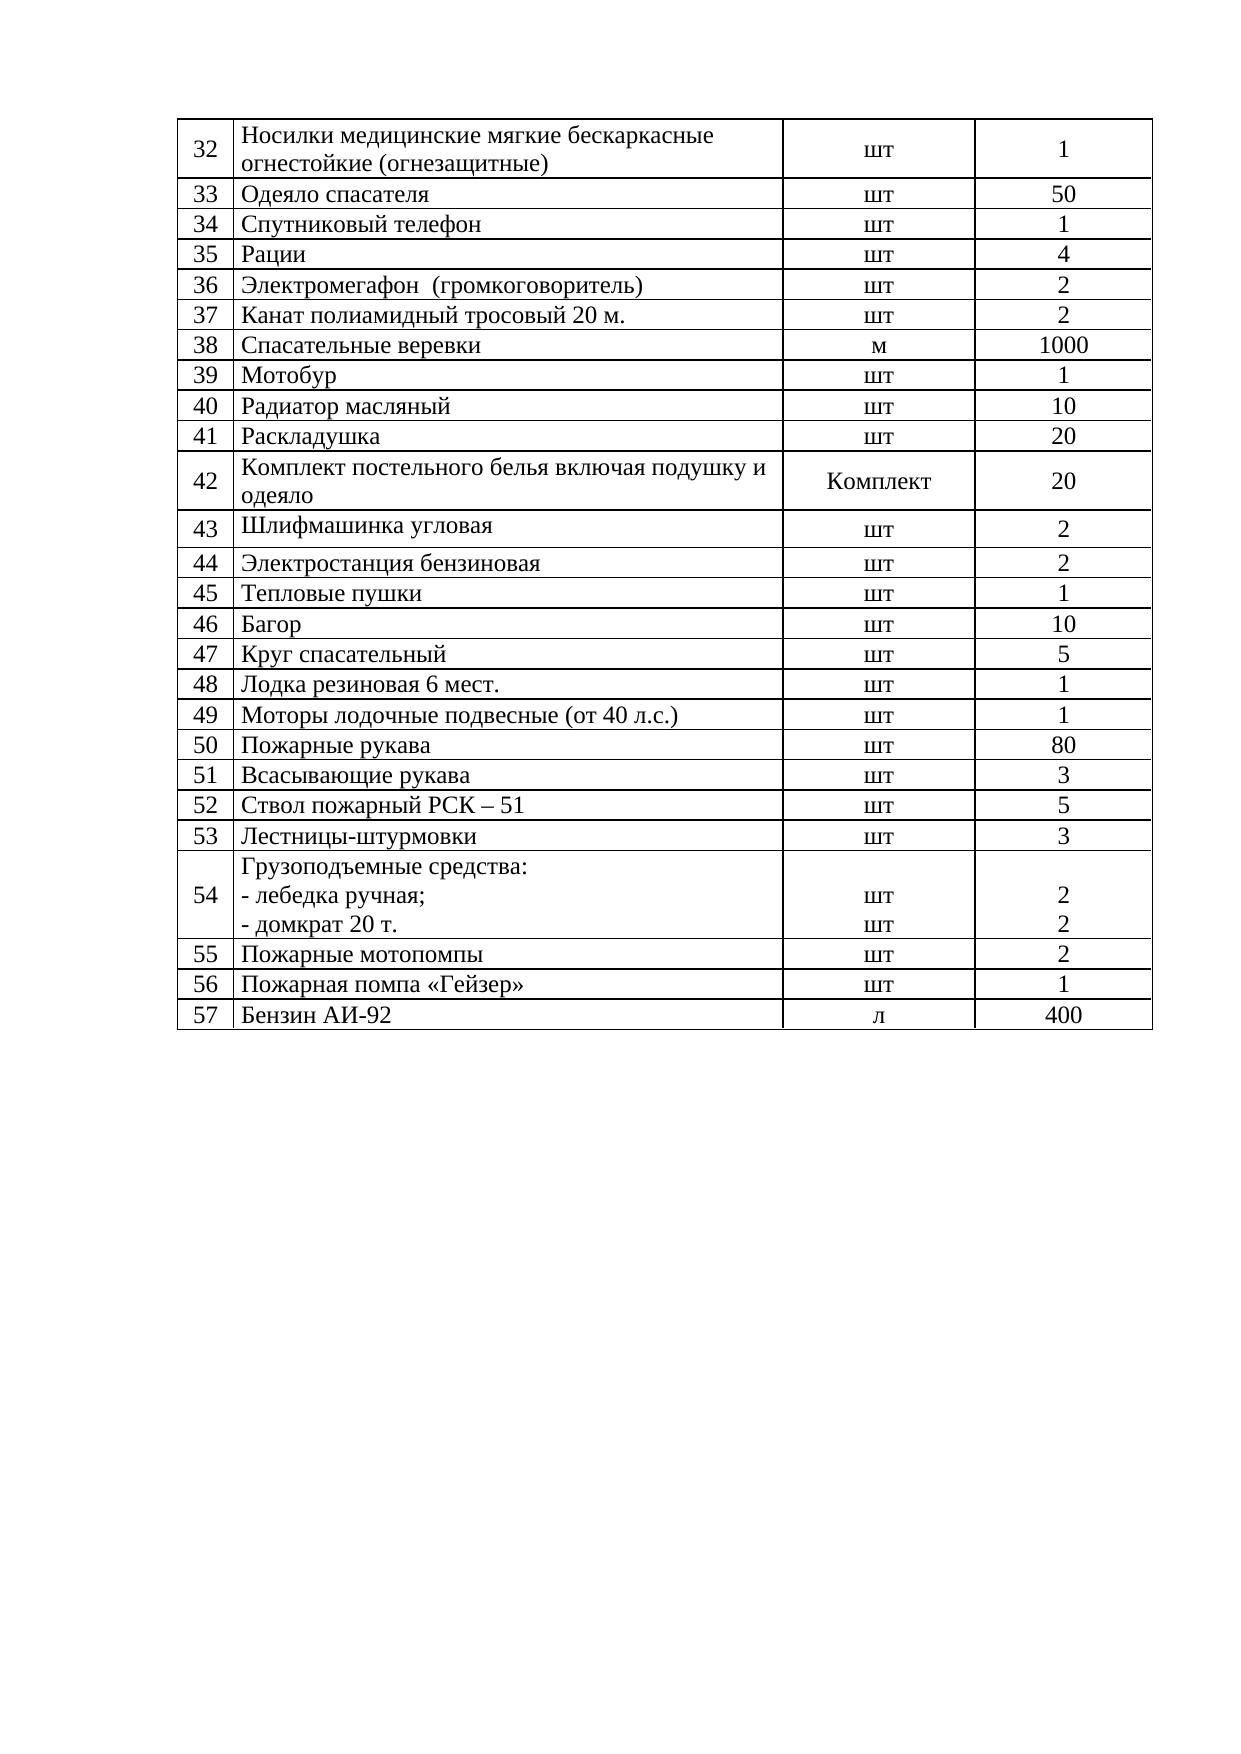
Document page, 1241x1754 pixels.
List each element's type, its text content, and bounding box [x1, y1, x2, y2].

table_cell 35 [178, 240, 233, 268]
table_cell шт [784, 300, 974, 329]
table_cell 2 [976, 299, 1152, 329]
table_cell шт [784, 609, 974, 637]
table_cell Грузоподъемные средства: - лебедка ручная; - домкрат 20 т. [234, 851, 782, 937]
table_cell 34 [178, 209, 233, 238]
table_cell Мотобур [234, 361, 782, 389]
table_cell Рации [234, 240, 782, 268]
table_cell 1 [976, 577, 1152, 607]
table_cell шт [784, 639, 974, 668]
table_cell 1 [976, 668, 1152, 698]
table_cell Пожарные мотопомпы [234, 939, 782, 968]
table_cell шт [784, 421, 974, 450]
table_cell 38 [178, 330, 233, 359]
table_cell л [784, 1000, 974, 1028]
table_cell 44 [178, 548, 233, 577]
table_cell Электростанция бензиновая [234, 548, 782, 577]
table_cell Лестницы-штурмовки [234, 821, 782, 850]
table_cell 43 [178, 511, 233, 547]
table_cell 36 [178, 270, 233, 298]
table_cell 2 [976, 547, 1152, 577]
table_cell 39 [178, 361, 233, 389]
table_cell Раскладушка [234, 421, 782, 450]
table_cell 57 [178, 1000, 233, 1028]
table_cell шт [784, 209, 974, 238]
table_cell Пожарная помпа «Гейзер» [234, 970, 782, 998]
table_cell 10 [976, 389, 1152, 420]
table_cell 50 [976, 177, 1152, 207]
table_cell 20 [976, 420, 1152, 450]
table_cell шт [784, 970, 974, 998]
table_cell м [784, 330, 974, 359]
table_cell 33 [178, 179, 233, 207]
table_cell шт [784, 120, 974, 177]
table_cell шт [784, 821, 974, 850]
table_cell 3 [976, 819, 1152, 850]
table_cell 1 [976, 208, 1152, 238]
table_cell 2 [976, 509, 1152, 547]
table_cell Носилки медицинские мягкие бескаркасные огнестойкие (огнезащитные) [234, 120, 782, 177]
table_cell 41 [178, 421, 233, 450]
table_cell шт [784, 548, 974, 577]
table_cell Спасательные веревки [234, 330, 782, 359]
table_cell 2 [976, 938, 1152, 968]
table_cell шт [784, 939, 974, 968]
table_cell 1 [976, 120, 1152, 177]
table_cell Лодка резиновая 6 мест. [234, 670, 782, 698]
table_cell Всасывающие рукава [234, 760, 782, 789]
table_cell 5 [976, 638, 1152, 668]
table_cell Электромегафон (громкоговоритель) [234, 270, 782, 298]
table_cell 52 [178, 791, 233, 819]
table_cell шт [784, 270, 974, 298]
table_cell 49 [178, 700, 233, 728]
table_cell 56 [178, 970, 233, 998]
table_cell 10 [976, 607, 1152, 637]
table_cell 5 [976, 789, 1152, 819]
table_cell 50 [178, 730, 233, 759]
table_cell шт [784, 361, 974, 389]
table_cell шт [784, 240, 974, 268]
table_cell Одеяло спасателя [234, 179, 782, 207]
table_cell шт [784, 791, 974, 819]
table_cell Спутниковый телефон [234, 209, 782, 238]
table_cell Бензин АИ-92 [234, 1000, 782, 1028]
table_cell 400 [976, 998, 1152, 1028]
table_cell 54 [178, 851, 233, 937]
table_cell 53 [178, 821, 233, 850]
table_cell 40 [178, 391, 233, 420]
table_cell Круг спасательный [234, 639, 782, 668]
table_cell шт шт [784, 851, 974, 937]
table_cell шт [784, 670, 974, 698]
table_cell 2 [976, 268, 1152, 298]
table_cell шт [784, 760, 974, 789]
table_cell 80 [976, 729, 1152, 759]
table_cell 20 [976, 450, 1152, 509]
table_cell 46 [178, 609, 233, 637]
table_cell Моторы лодочные подвесные (от 40 л.с.) [234, 700, 782, 728]
table_cell шт [784, 391, 974, 420]
table_cell 32 [178, 120, 233, 177]
table_cell 37 [178, 300, 233, 329]
table_cell Радиатор масляный [234, 391, 782, 420]
table_cell 55 [178, 939, 233, 968]
table_cell шт [784, 700, 974, 728]
table_cell Шлифмашинка угловая [234, 511, 782, 547]
table_cell Ствол пожарный РСК – 51 [234, 791, 782, 819]
table_cell Тепловые пушки [234, 578, 782, 607]
table_cell 48 [178, 670, 233, 698]
table_cell шт [784, 179, 974, 207]
table_cell 1 [976, 968, 1152, 998]
table_cell 45 [178, 578, 233, 607]
table_cell 2 2 [976, 850, 1152, 937]
table_cell Комплект постельного белья включая подушку и одеяло [234, 452, 782, 509]
table_cell Комплект [784, 452, 974, 509]
table_cell шт [784, 730, 974, 759]
table_cell 51 [178, 760, 233, 789]
table_cell Багор [234, 609, 782, 637]
table_cell шт [784, 578, 974, 607]
table_cell 3 [976, 759, 1152, 789]
table_cell 1 [976, 698, 1152, 728]
table_cell 4 [976, 238, 1152, 268]
table_cell шт [784, 511, 974, 547]
table_cell 47 [178, 639, 233, 668]
table_cell 1 [976, 359, 1152, 389]
table_cell 42 [178, 452, 233, 509]
table_cell 1000 [976, 329, 1152, 359]
table_cell Канат полиамидный тросовый 20 м. [234, 300, 782, 329]
table_cell Пожарные рукава [234, 730, 782, 759]
